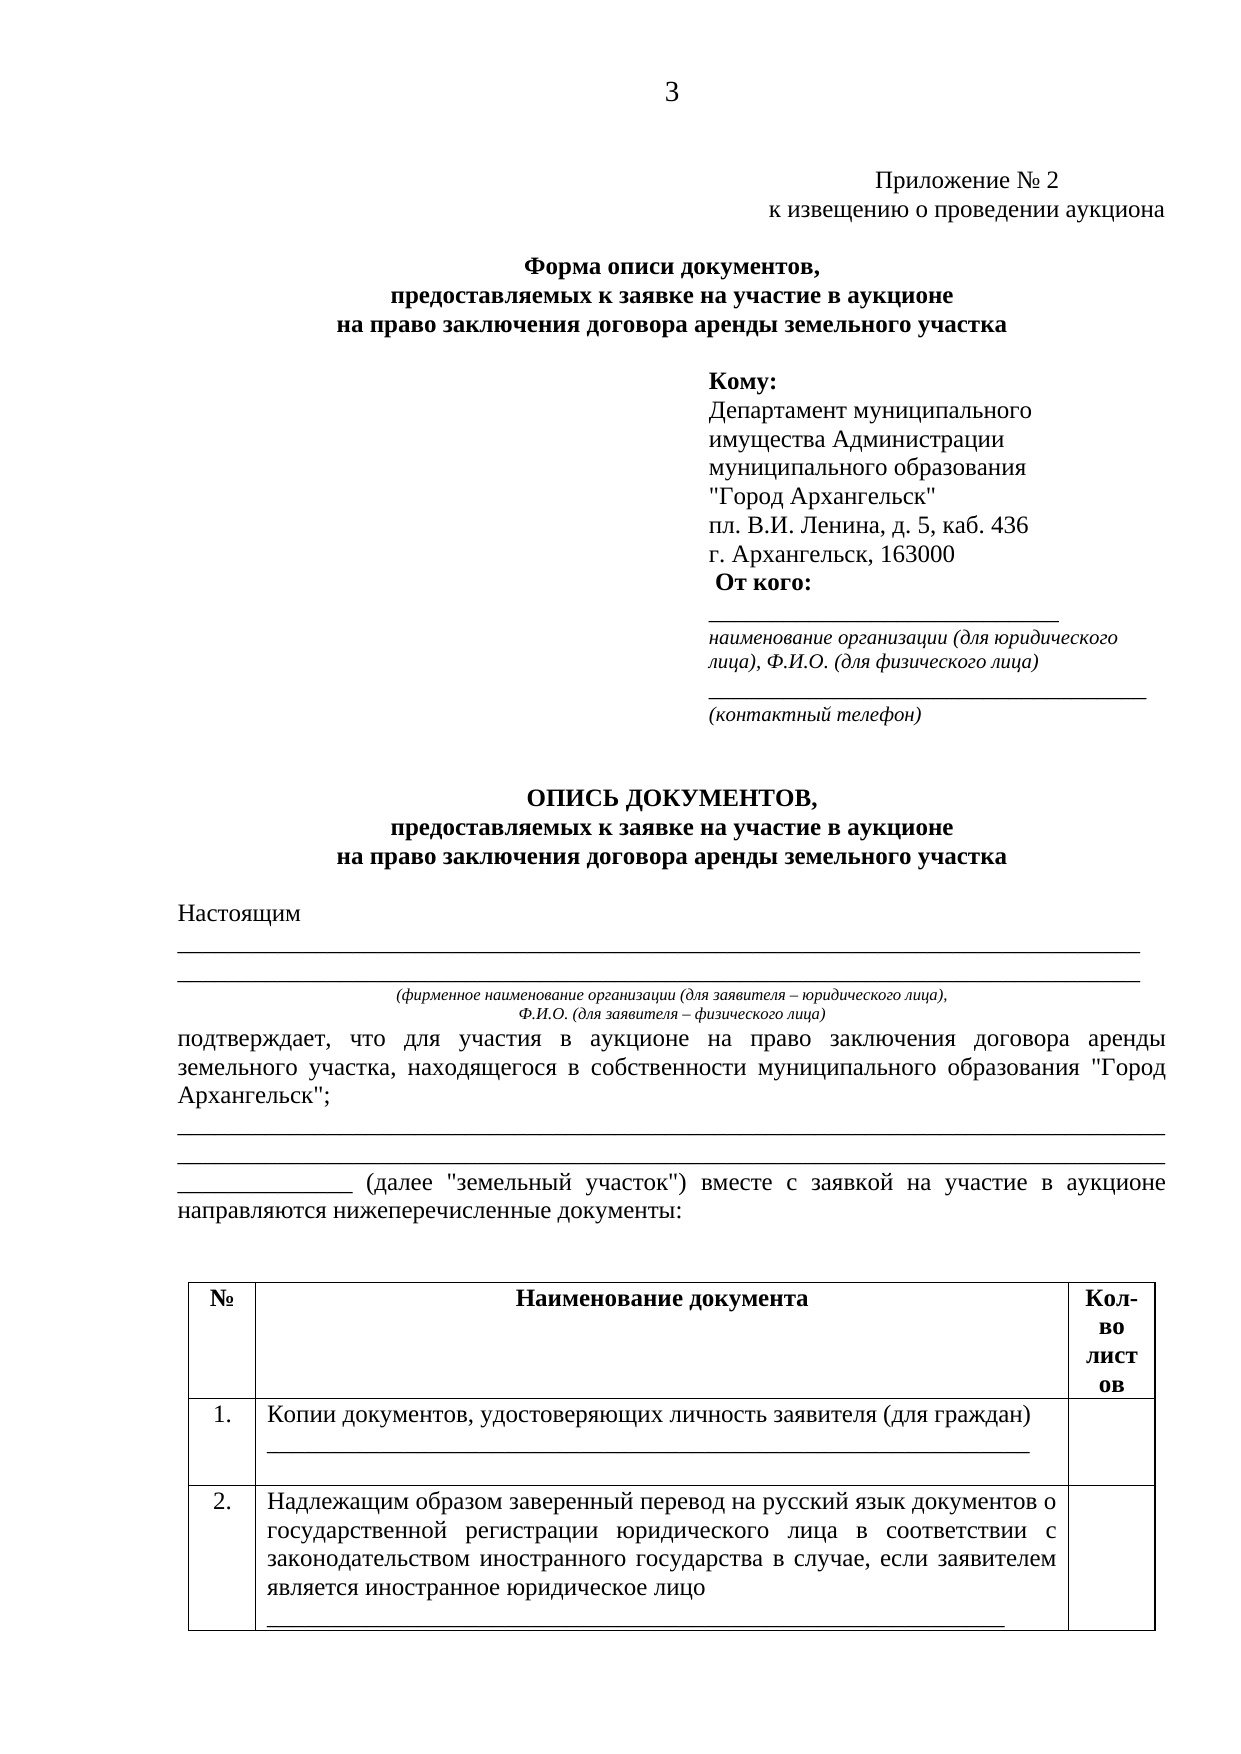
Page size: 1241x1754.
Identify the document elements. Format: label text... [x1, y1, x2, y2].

text муниципального образования [177, 452, 1167, 481]
text г. Архангельск, 163000 [177, 539, 1167, 567]
table_cell 2. [189, 1486, 255, 1630]
table_header Наименование документа [256, 1283, 1068, 1398]
text Приложение № 2 [767, 165, 1167, 194]
text От кого: [177, 567, 1167, 596]
text наименование организации (для юридического [177, 625, 1167, 649]
text на право заключения договора аренды земельного участка [177, 841, 1167, 869]
text Департамент муниципального [177, 395, 1167, 424]
table_cell [1069, 1399, 1154, 1485]
text Настоящим _____________________________________________________________________________ [177, 898, 1167, 956]
text лица), Ф.И.О. (для физического лица) [177, 649, 1167, 673]
text ОПИСЬ ДОКУМЕНТОВ, [177, 783, 1167, 812]
table_header № [189, 1283, 255, 1398]
text ____________________________ [177, 596, 1167, 625]
text к извещению о проведении аукциона [767, 194, 1167, 222]
text предоставляемых к заявке на участие в аукционе [177, 812, 1167, 841]
text имущества Администрации [177, 424, 1167, 452]
text подтверждает, что для участия в аукционе на право заключения договора аренды земельного участка, находящегося в собственности муниципального образования "Город Архангельск"; ____________________________________________________________________________________________________________________________________________________________________________ (далее "земельный участок") вместе с заявкой на участие в аукционе направляются нижеперечисленные документы: [177, 1023, 1167, 1224]
text (контактный телефон) [177, 702, 1167, 726]
table_cell Копии документов, удостоверяющих личность заявителя (для граждан) _____________________________________________________________ [256, 1399, 1068, 1485]
text пл. В.И. Ленина, д. 5, каб. 436 [177, 510, 1167, 539]
table_cell 1. [189, 1399, 255, 1485]
text _____________________________________________________________________________ [177, 956, 1167, 984]
text "Город Архангельск" [177, 481, 1167, 510]
table_cell [1069, 1486, 1154, 1630]
table_cell Надлежащим образом заверенный перевод на русский язык документов о государственной регистрации юридического лица в соответствии с законодательством иностранного государства в случае, если заявителем является иностранное юридическое лицо ___________________________________________________________ [256, 1486, 1068, 1630]
text Ф.И.О. (для заявителя – физического лица) [177, 1004, 1167, 1023]
text Форма описи документов, [177, 251, 1167, 280]
text предоставляемых к заявке на участие в аукционе [177, 280, 1167, 309]
text Кому: [177, 366, 1167, 395]
text на право заключения договора аренды земельного участка [177, 309, 1167, 337]
text (фирменное наименование организации (для заявителя – юридического лица), [177, 984, 1167, 1004]
text ___________________________________ [177, 673, 1167, 702]
table_header Кол-во листов [1069, 1283, 1154, 1398]
